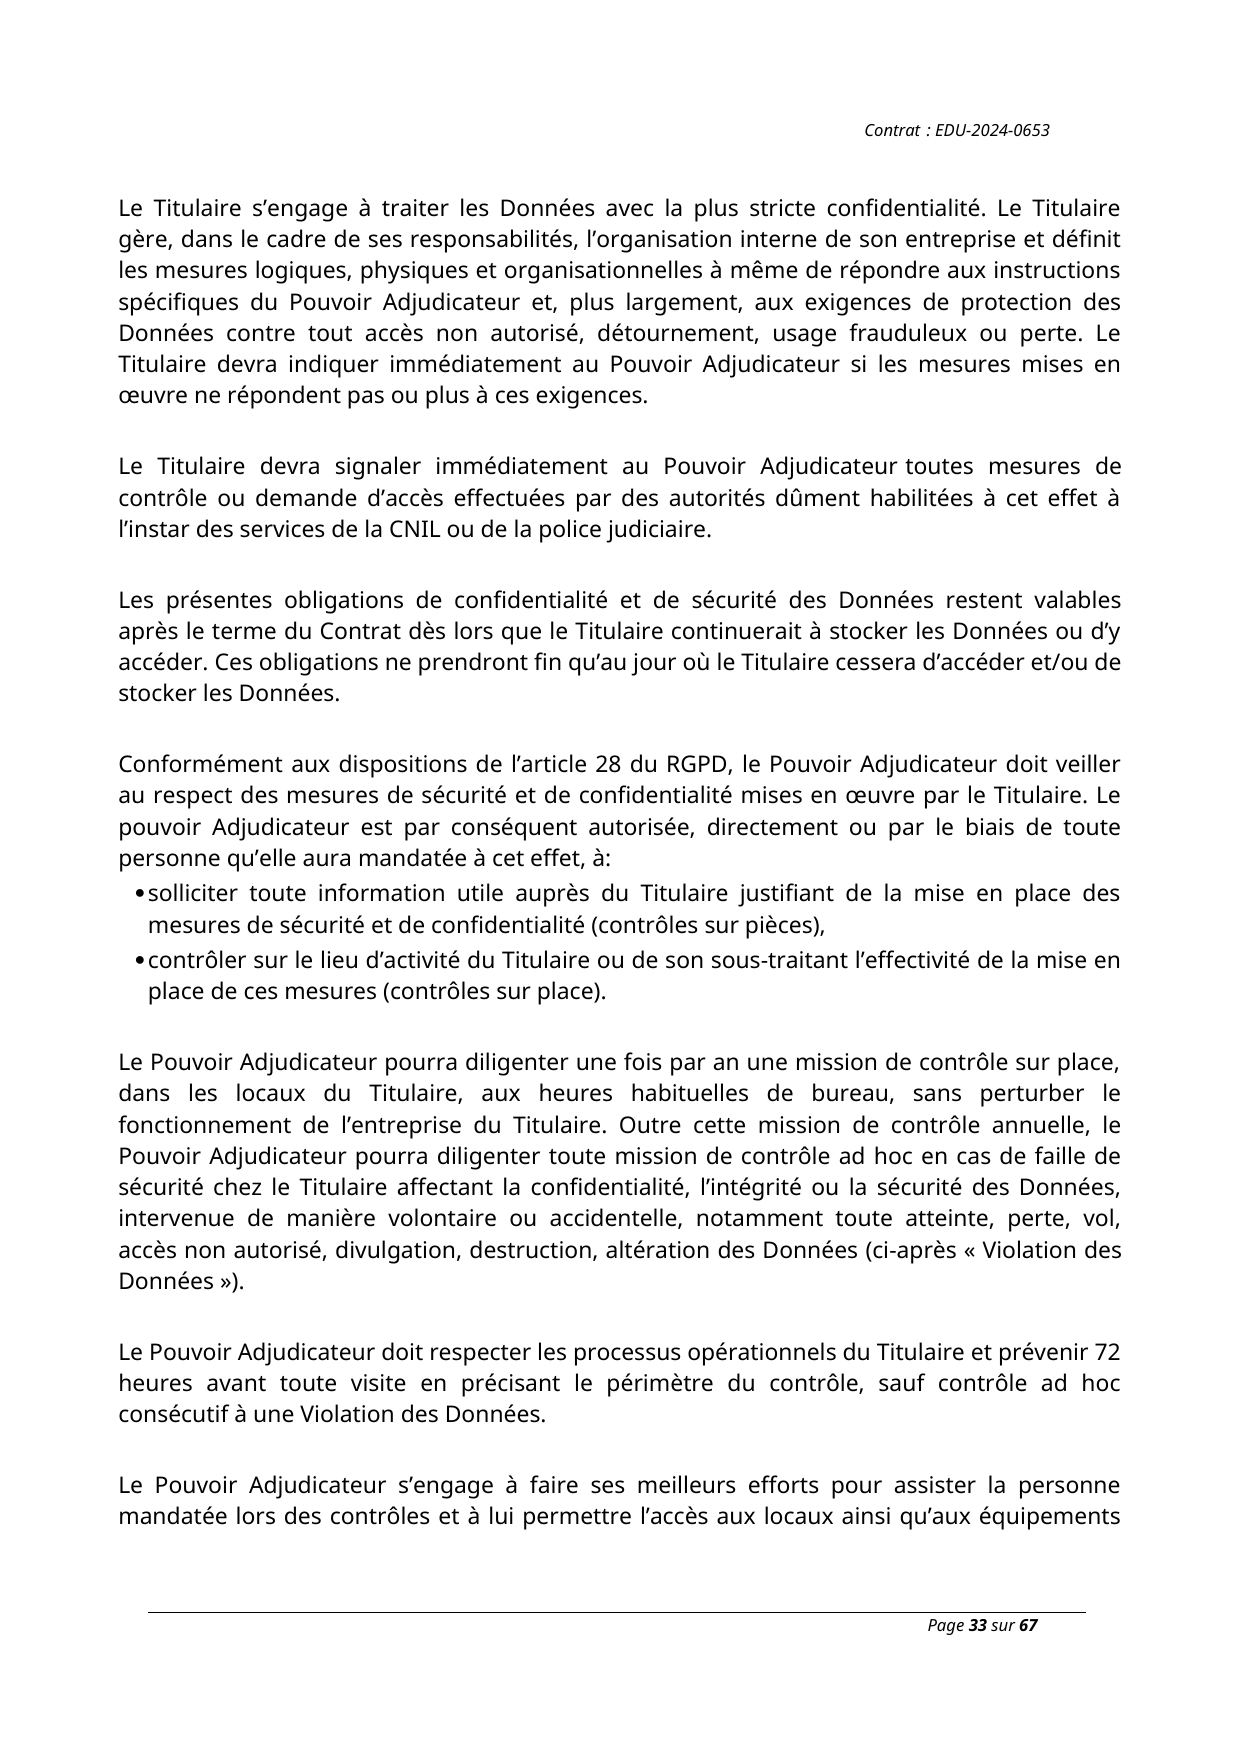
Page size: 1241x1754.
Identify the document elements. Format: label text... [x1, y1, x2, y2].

text Les présentes obligations de confidentialité et de sécurité des Données restent valables après le terme du Contrat dès lors que le Titulaire continuerait à stocker les Données ou d’y accéder. Ces obligations ne prendront fin qu’au jour où le Titulaire cessera d’accéder et/ou de stocker les Données. [118, 584, 1122, 709]
text Conformément aux dispositions de l’article 28 du RGPD, le Pouvoir Adjudicateur doit veiller au respect des mesures de sécurité et de confidentialité mises en œuvre par le Titulaire. Le pouvoir Adjudicateur est par conséquent autorisée, directement ou par le biais de toute personne qu’elle aura mandatée à cet effet, à: [118, 748, 1122, 873]
text Le Pouvoir Adjudicateur doit respecter les processus opérationnels du Titulaire et prévenir 72 heures avant toute visite en précisant le périmètre du contrôle, sauf contrôle ad hoc consécutif à une Violation des Données. [118, 1336, 1122, 1429]
list contrôler sur le lieu d’activité du Titulaire ou de son sous-traitant l’effectivité de la mise en place de ces mesures (contrôles sur place). [136, 944, 1122, 1007]
text Le Pouvoir Adjudicateur pourra diligenter une fois par an une mission de contrôle sur place, dans les locaux du Titulaire, aux heures habituelles de bureau, sans perturber le fonctionnement de l’entreprise du Titulaire. Outre cette mission de contrôle annuelle, le Pouvoir Adjudicateur pourra diligenter toute mission de contrôle ad hoc en cas de faille de sécurité chez le Titulaire affectant la confidentialité, l’intégrité ou la sécurité des Données, intervenue de manière volontaire ou accidentelle, notamment toute atteinte, perte, vol, accès non autorisé, divulgation, destruction, altération des Données (ci-après « Violation des Données »). [118, 1046, 1122, 1296]
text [118, 1469, 1122, 1532]
text Le Titulaire devra signaler immédiatement au Pouvoir Adjudicateur toutes mesures de contrôle ou demande d’accès effectuées par des autorités dûment habilitées à cet effet à l’instar des services de la CNIL ou de la police judiciaire. [118, 450, 1122, 544]
text Le Titulaire s’engage à traiter les Données avec la plus stricte confidentialité. Le Titulaire gère, dans le cadre de ses responsabilités, l’organisation interne de son entreprise et définit les mesures logiques, physiques et organisationnelles à même de répondre aux instructions spécifiques du Pouvoir Adjudicateur et, plus largement, aux exigences de protection des Données contre tout accès non autorisé, détournement, usage frauduleux ou perte. Le Titulaire devra indiquer immédiatement au Pouvoir Adjudicateur si les mesures mises en œuvre ne répondent pas ou plus à ces exigences. [118, 192, 1122, 411]
list solliciter toute information utile auprès du Titulaire justifiant de la mise en place des mesures de sécurité et de confidentialité (contrôles sur pièces), [136, 877, 1122, 940]
